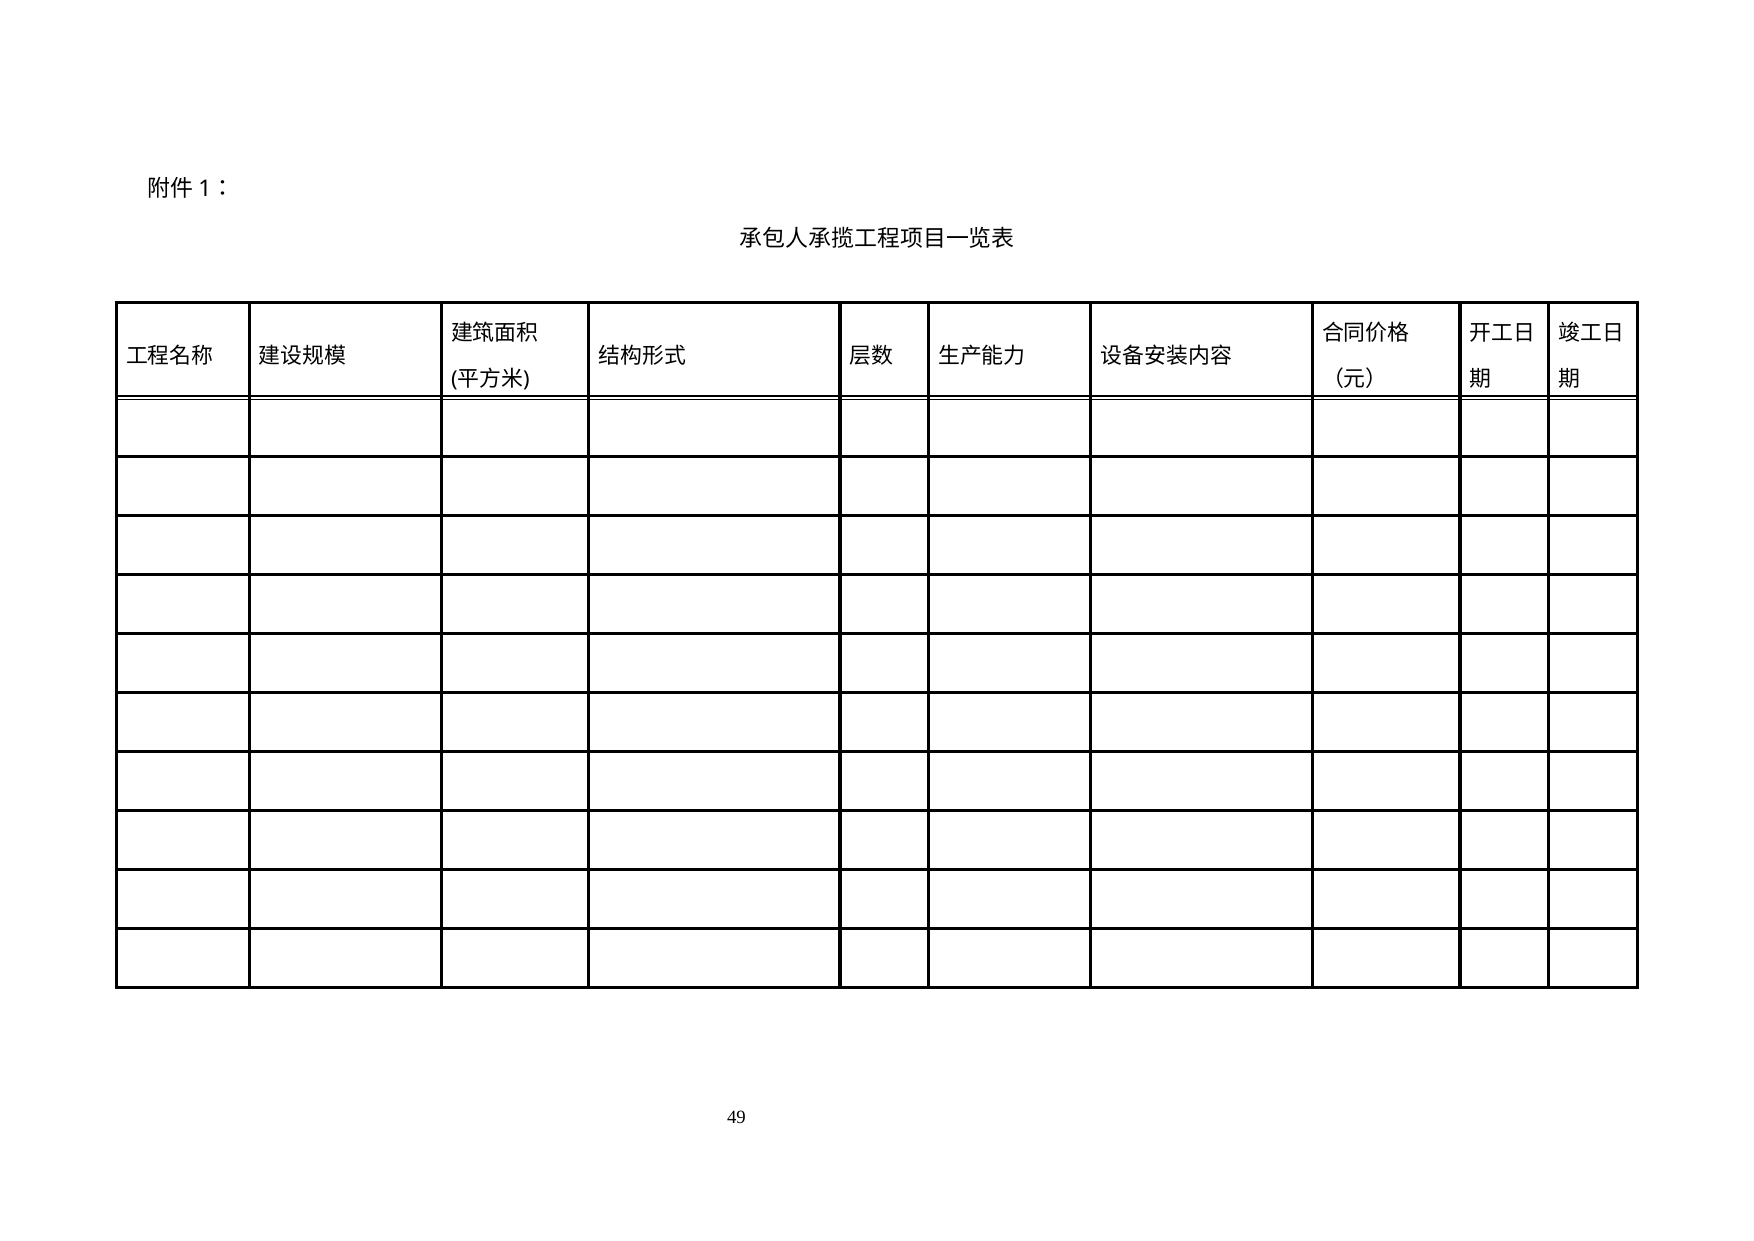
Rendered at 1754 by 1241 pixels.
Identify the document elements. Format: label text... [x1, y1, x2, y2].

table_cell [930, 400, 1089, 454]
table_cell [1314, 694, 1458, 750]
table_cell [1092, 400, 1311, 454]
table_cell [1462, 458, 1547, 513]
table_cell [590, 517, 838, 573]
table_cell [930, 753, 1089, 809]
table_cell [590, 812, 838, 868]
table_cell [590, 400, 838, 454]
table_cell [118, 458, 248, 513]
table_cell [1092, 694, 1311, 750]
table_cell [1314, 635, 1458, 691]
table_cell [118, 635, 248, 691]
table_header 设备安装内容 [1092, 304, 1311, 395]
table_cell [1092, 930, 1311, 986]
table_cell [842, 930, 927, 986]
table_cell [1314, 930, 1458, 986]
table_cell [251, 694, 440, 750]
table_cell [1314, 458, 1458, 513]
table_cell [590, 458, 838, 513]
table_header 生产能力 [930, 304, 1089, 395]
table_cell [1092, 458, 1311, 513]
table_cell [842, 576, 927, 632]
table_cell [1314, 753, 1458, 809]
table_cell [1092, 635, 1311, 691]
table_cell [251, 812, 440, 868]
table_cell [443, 635, 587, 691]
table_cell [1092, 753, 1311, 809]
table_cell [443, 400, 587, 454]
table_cell [1462, 694, 1547, 750]
table_cell [590, 930, 838, 986]
table_cell [930, 694, 1089, 750]
table_cell [251, 458, 440, 513]
table_cell [1092, 517, 1311, 573]
table_cell [1550, 812, 1636, 868]
table_cell [443, 458, 587, 513]
table_cell [842, 458, 927, 513]
table_cell [1462, 635, 1547, 691]
table_header 结构形式 [590, 304, 838, 395]
table_cell [590, 753, 838, 809]
table_cell [118, 517, 248, 573]
table_cell [590, 694, 838, 750]
table_cell [1550, 517, 1636, 573]
table_cell [1550, 400, 1636, 454]
table_cell [1314, 812, 1458, 868]
table_cell [930, 635, 1089, 691]
table_cell [842, 694, 927, 750]
table_cell [251, 930, 440, 986]
table_cell [1092, 871, 1311, 927]
table_cell [1550, 871, 1636, 927]
table_cell [118, 812, 248, 868]
table_cell [1550, 458, 1636, 513]
table_cell [443, 930, 587, 986]
table_cell [1462, 517, 1547, 573]
table_cell [1462, 930, 1547, 986]
table_cell [251, 753, 440, 809]
table_cell [930, 871, 1089, 927]
table_cell [1462, 400, 1547, 454]
table_cell [251, 635, 440, 691]
table_cell [443, 517, 587, 573]
table_cell [590, 871, 838, 927]
table_cell [1314, 576, 1458, 632]
table_cell [930, 458, 1089, 513]
table_header 工程名称 [118, 304, 248, 395]
text 承包人承揽工程项目一览表 [148, 221, 1606, 254]
table_cell [842, 517, 927, 573]
table_cell [1550, 694, 1636, 750]
table_cell [1550, 635, 1636, 691]
table_cell [930, 812, 1089, 868]
table_cell [1550, 753, 1636, 809]
table_header 开工日期 [1462, 304, 1547, 395]
table_cell [251, 517, 440, 573]
table_cell [1462, 871, 1547, 927]
table_cell [118, 400, 248, 454]
table_cell [1462, 753, 1547, 809]
table_cell [1092, 812, 1311, 868]
table_cell [1314, 871, 1458, 927]
table_cell [118, 576, 248, 632]
table_cell [842, 400, 927, 454]
table_cell [443, 694, 587, 750]
table_cell [1462, 576, 1547, 632]
table_cell [251, 400, 440, 454]
table_cell [1314, 400, 1458, 454]
table_cell [842, 753, 927, 809]
table_header 竣工日期 [1550, 304, 1636, 395]
table_cell [1550, 576, 1636, 632]
table_cell [590, 635, 838, 691]
table_cell [443, 576, 587, 632]
table_header 层数 [842, 304, 927, 395]
table_header 建筑面积 (平方米) [443, 304, 587, 395]
table_cell [930, 576, 1089, 632]
table_cell [842, 812, 927, 868]
table_cell [251, 871, 440, 927]
table_cell [842, 635, 927, 691]
table_cell [1092, 576, 1311, 632]
table_cell [118, 930, 248, 986]
table_cell [930, 930, 1089, 986]
table_header 合同价格（元） [1314, 304, 1458, 395]
table_cell [1314, 517, 1458, 573]
table_cell [251, 576, 440, 632]
table_cell [1550, 930, 1636, 986]
table_cell [590, 576, 838, 632]
table_cell [118, 753, 248, 809]
table_header 建设规模 [251, 304, 440, 395]
table_cell [1462, 812, 1547, 868]
table_cell [930, 517, 1089, 573]
table_cell [118, 694, 248, 750]
table_cell [842, 871, 927, 927]
text 附件1： [148, 171, 1606, 204]
table_cell [443, 812, 587, 868]
table_cell [118, 871, 248, 927]
table_cell [443, 871, 587, 927]
table_cell [443, 753, 587, 809]
